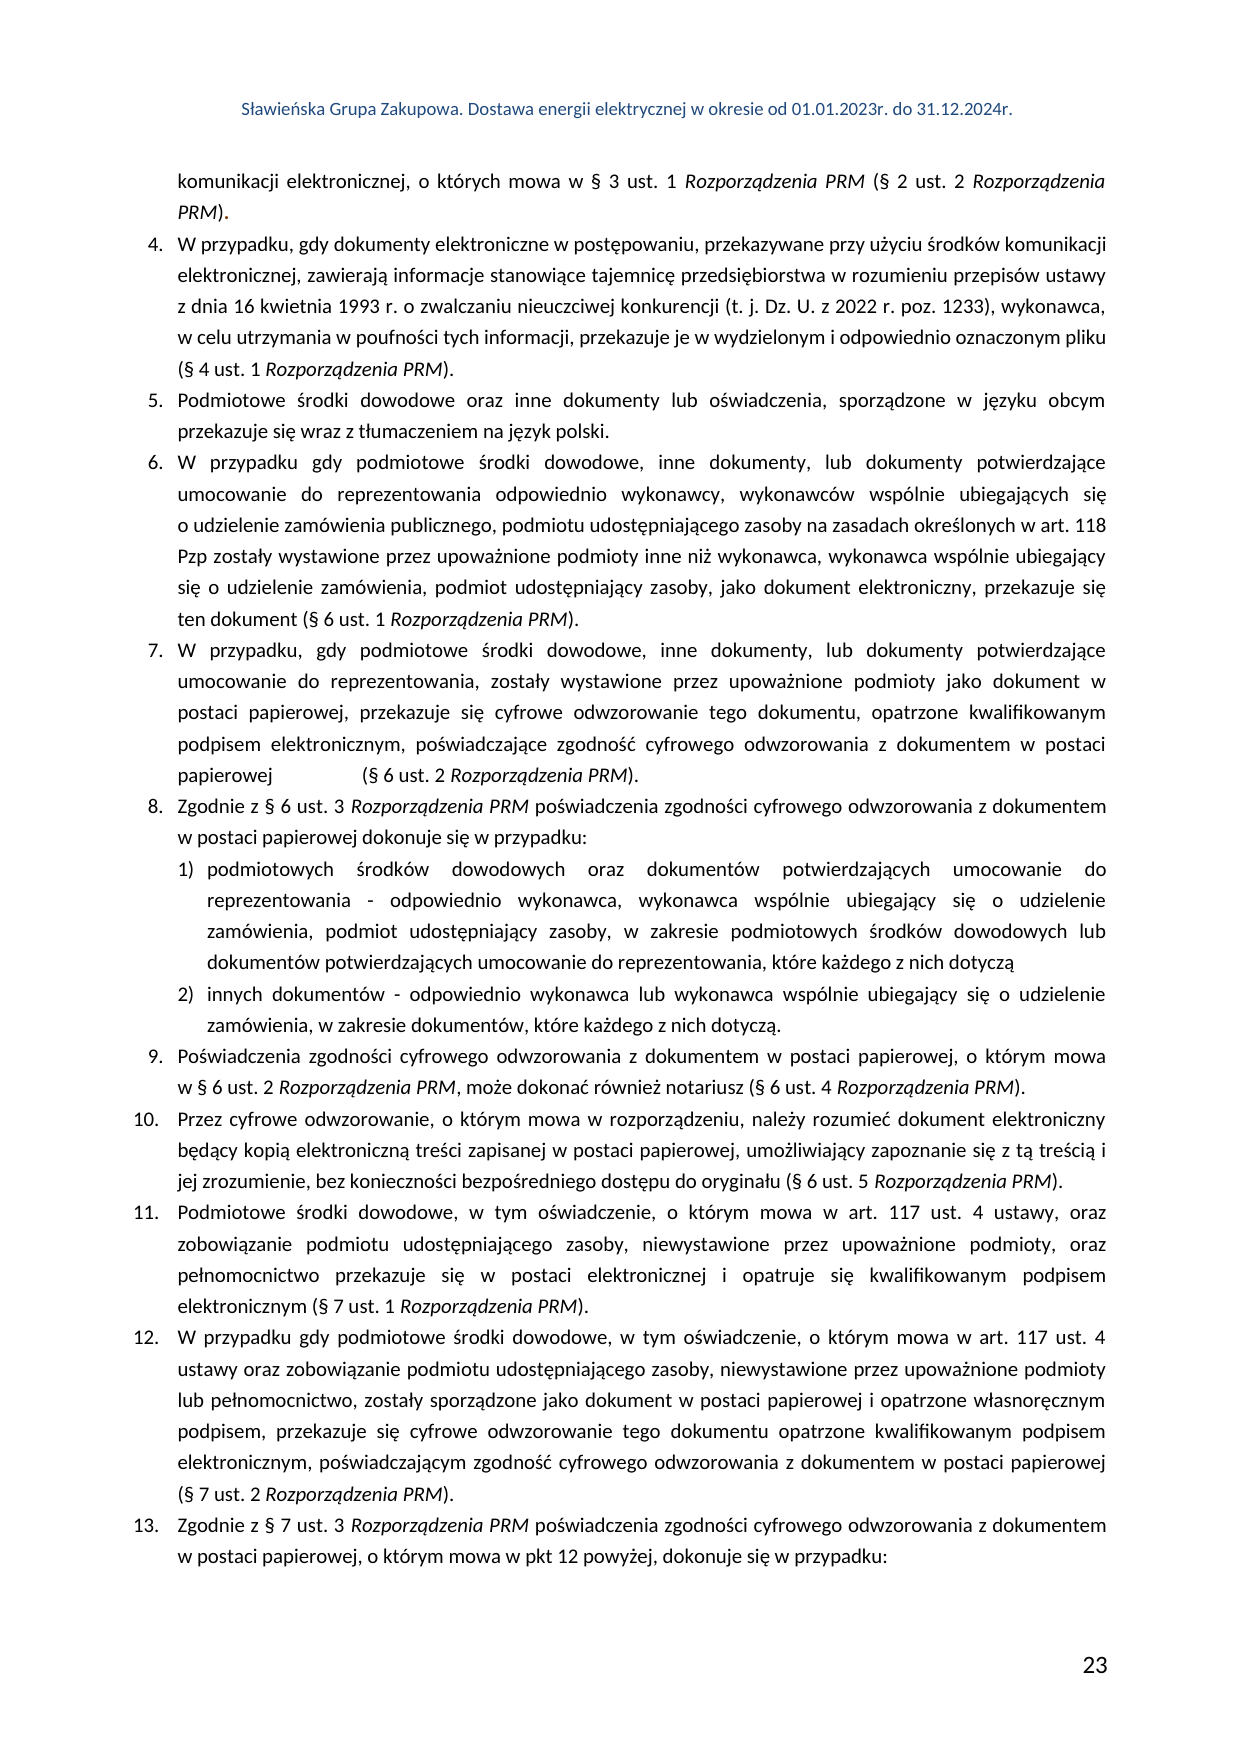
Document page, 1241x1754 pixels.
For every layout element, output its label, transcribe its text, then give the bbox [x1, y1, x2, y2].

list Podmiotowe środki dowodowe oraz inne dokumenty lub oświadczenia, sporządzone w języku obcym przekazuje się wraz z tłumaczeniem na język polski. [148, 381, 1107, 444]
list Przez cyfrowe odwzorowanie, o którym mowa w rozporządzeniu, należy rozumieć dokument elektroniczny będący kopią elektroniczną treści zapisanej w postaci papierowej, umożliwiający zapoznanie się z tą treścią i jej zrozumienie, bez konieczności bezpośredniego dostępu do oryginału (§ 6 ust. 5 Rozporządzenia PRM). [133, 1100, 1107, 1194]
list W przypadku, gdy podmiotowe środki dowodowe, inne dokumenty, lub dokumenty potwierdzające umocowanie do reprezentowania, zostały wystawione przez upoważnione podmioty jako dokument w postaci papierowej, przekazuje się cyfrowe odwzorowanie tego dokumentu, opatrzone kwalifikowanym podpisem elektronicznym, poświadczające zgodność cyfrowego odwzorowania z dokumentem w postaci papierowej (§ 6 ust. 2 Rozporządzenia PRM). [148, 631, 1107, 787]
list podmiotowych środków dowodowych oraz dokumentów potwierdzających umocowanie do reprezentowania - odpowiednio wykonawca, wykonawca wspólnie ubiegający się o udzielenie zamówienia, podmiot udostępniający zasoby, w zakresie podmiotowych środków dowodowych lub dokumentów potwierdzających umocowanie do reprezentowania, które każdego z nich dotyczą [177, 850, 1107, 975]
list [148, 162, 1107, 225]
list Zgodnie z § 7 ust. 3 Rozporządzenia PRM poświadczenia zgodności cyfrowego odwzorowania z dokumentem w postaci papierowej, o którym mowa w pkt 12 powyżej, dokonuje się w przypadku: [133, 1506, 1107, 1569]
list W przypadku gdy podmiotowe środki dowodowe, inne dokumenty, lub dokumenty potwierdzające umocowanie do reprezentowania odpowiednio wykonawcy, wykonawców wspólnie ubiegających się o udzielenie zamówienia publicznego, podmiotu udostępniającego zasoby na zasadach określonych w art. 118 Pzp zostały wystawione przez upoważnione podmioty inne niż wykonawca, wykonawca wspólnie ubiegający się o udzielenie zamówienia, podmiot udostępniający zasoby, jako dokument elektroniczny, przekazuje się ten dokument (§ 6 ust. 1 Rozporządzenia PRM). [148, 444, 1107, 631]
list Poświadczenia zgodności cyfrowego odwzorowania z dokumentem w postaci papierowej, o którym mowa w § 6 ust. 2 Rozporządzenia PRM, może dokonać również notariusz (§ 6 ust. 4 Rozporządzenia PRM). [148, 1037, 1107, 1100]
list W przypadku gdy podmiotowe środki dowodowe, w tym oświadczenie, o którym mowa w art. 117 ust. 4 ustawy oraz zobowiązanie podmiotu udostępniającego zasoby, niewystawione przez upoważnione podmioty lub pełnomocnictwo, zostały sporządzone jako dokument w postaci papierowej i opatrzone własnoręcznym podpisem, przekazuje się cyfrowe odwzorowanie tego dokumentu opatrzone kwalifikowanym podpisem elektronicznym, poświadczającym zgodność cyfrowego odwzorowania z dokumentem w postaci papierowej (§ 7 ust. 2 Rozporządzenia PRM). [133, 1319, 1107, 1506]
list Zgodnie z § 6 ust. 3 Rozporządzenia PRM poświadczenia zgodności cyfrowego odwzorowania z dokumentem w postaci papierowej dokonuje się w przypadku: [148, 787, 1107, 850]
list W przypadku, gdy dokumenty elektroniczne w postępowaniu, przekazywane przy użyciu środków komunikacji elektronicznej, zawierają informacje stanowiące tajemnicę przedsiębiorstwa w rozumieniu przepisów ustawy z dnia 16 kwietnia 1993 r. o zwalczaniu nieuczciwej konkurencji (t. j. Dz. U. z 2022 r. poz. 1233), wykonawca, w celu utrzymania w poufności tych informacji, przekazuje je w wydzielonym i odpowiednio oznaczonym pliku (§ 4 ust. 1 Rozporządzenia PRM). [148, 225, 1107, 381]
list innych dokumentów - odpowiednio wykonawca lub wykonawca wspólnie ubiegający się o udzielenie zamówienia, w zakresie dokumentów, które każdego z nich dotyczą. [177, 975, 1107, 1037]
list Podmiotowe środki dowodowe, w tym oświadczenie, o którym mowa w art. 117 ust. 4 ustawy, oraz zobowiązanie podmiotu udostępniającego zasoby, niewystawione przez upoważnione podmioty, oraz pełnomocnictwo przekazuje się w postaci elektronicznej i opatruje się kwalifikowanym podpisem elektronicznym (§ 7 ust. 1 Rozporządzenia PRM). [133, 1194, 1107, 1319]
